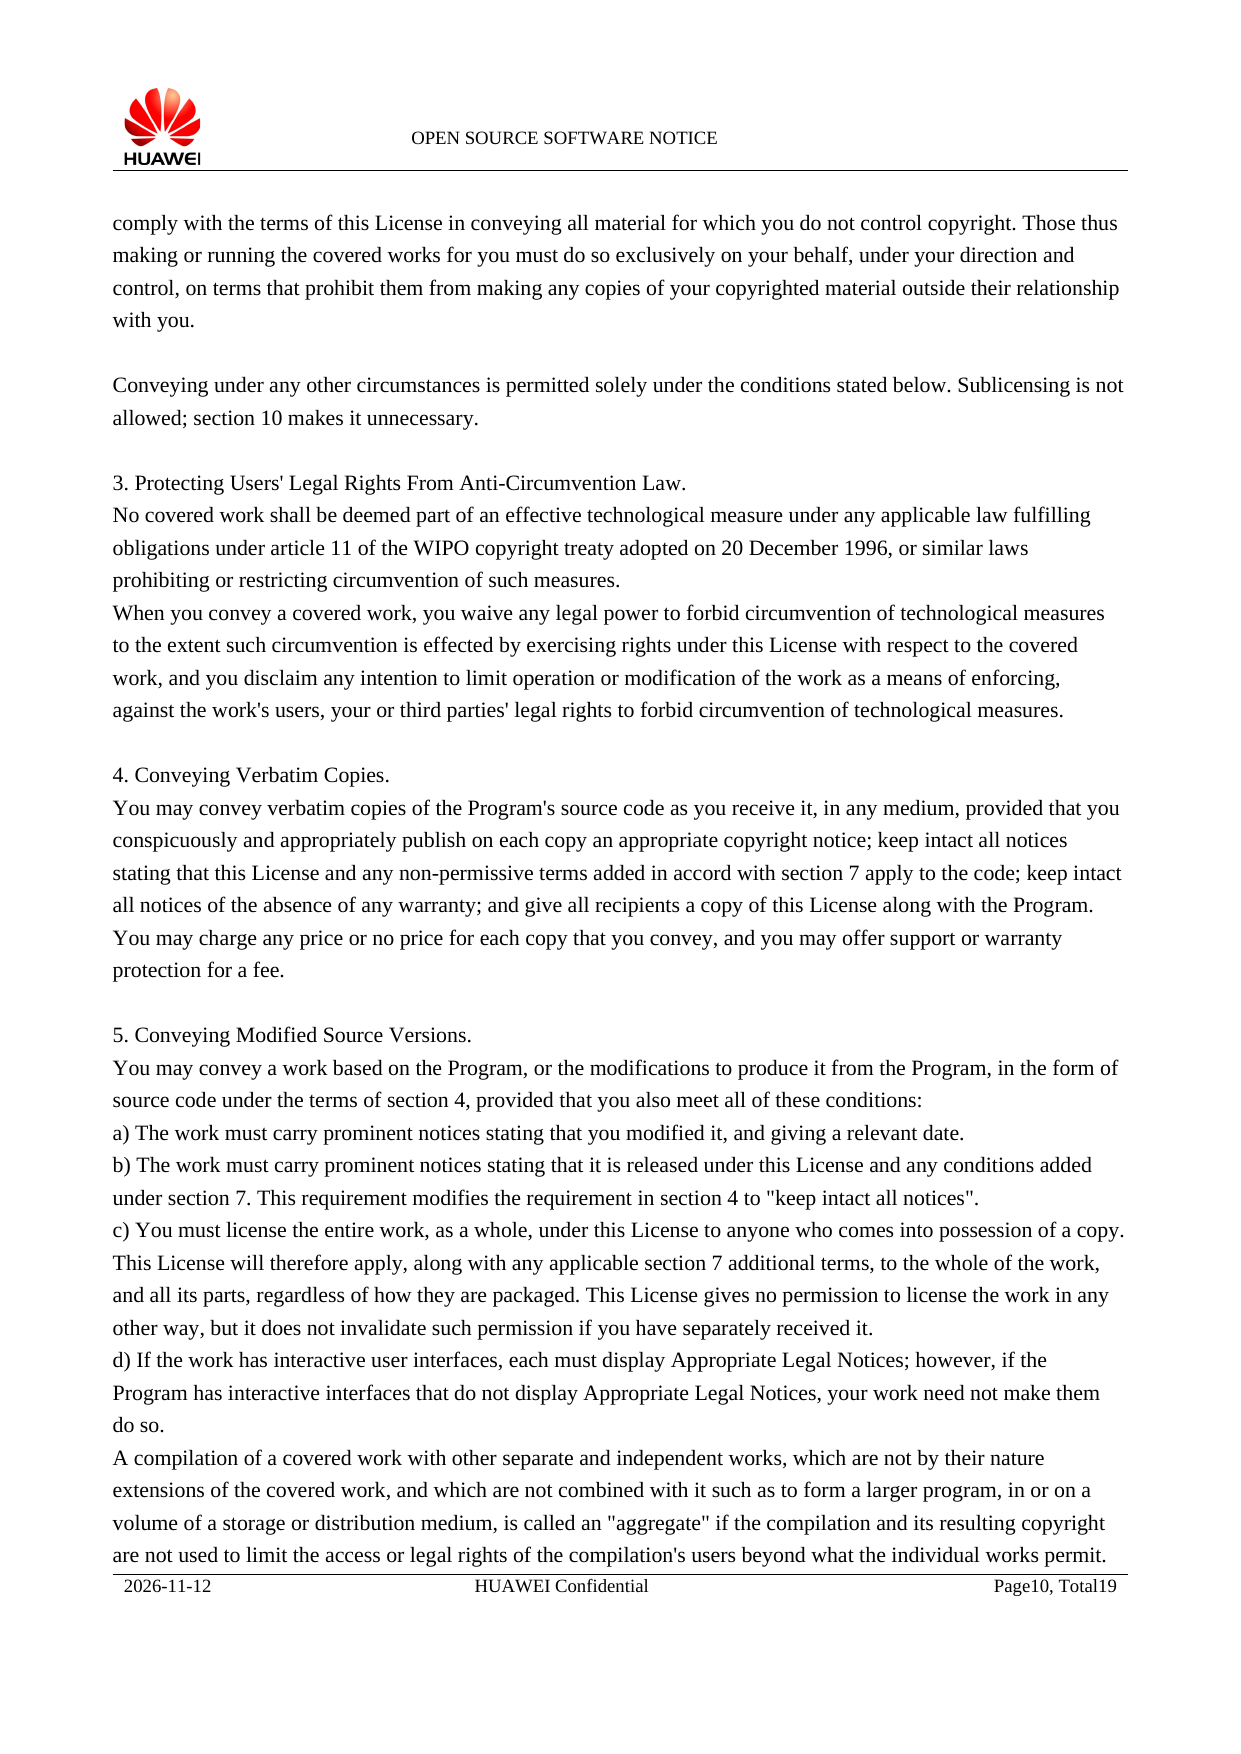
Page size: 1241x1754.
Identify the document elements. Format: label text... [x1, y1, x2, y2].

picture [124, 88, 201, 165]
